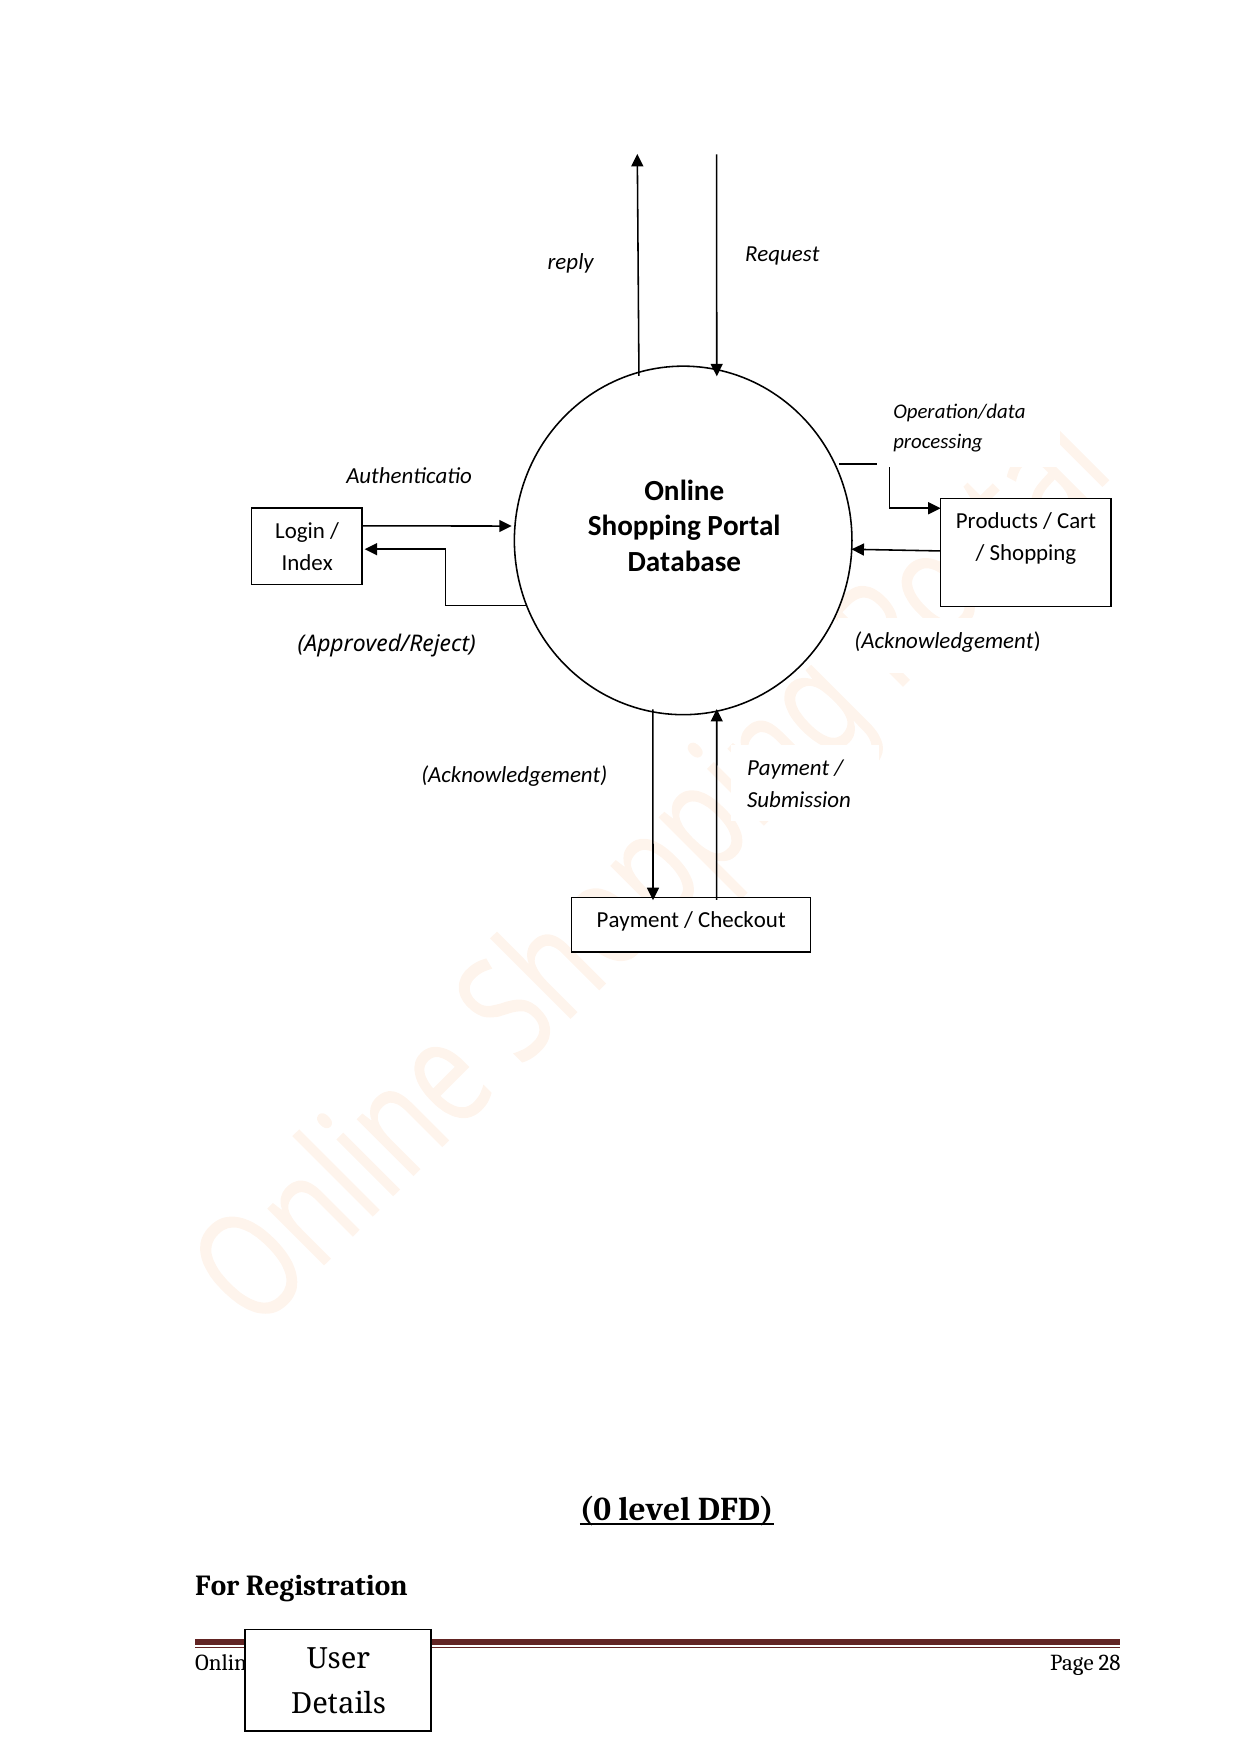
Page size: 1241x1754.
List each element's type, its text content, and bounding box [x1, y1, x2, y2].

text (0 level DFD) [232, 1490, 1120, 1529]
text For Registration [195, 1569, 1120, 1602]
